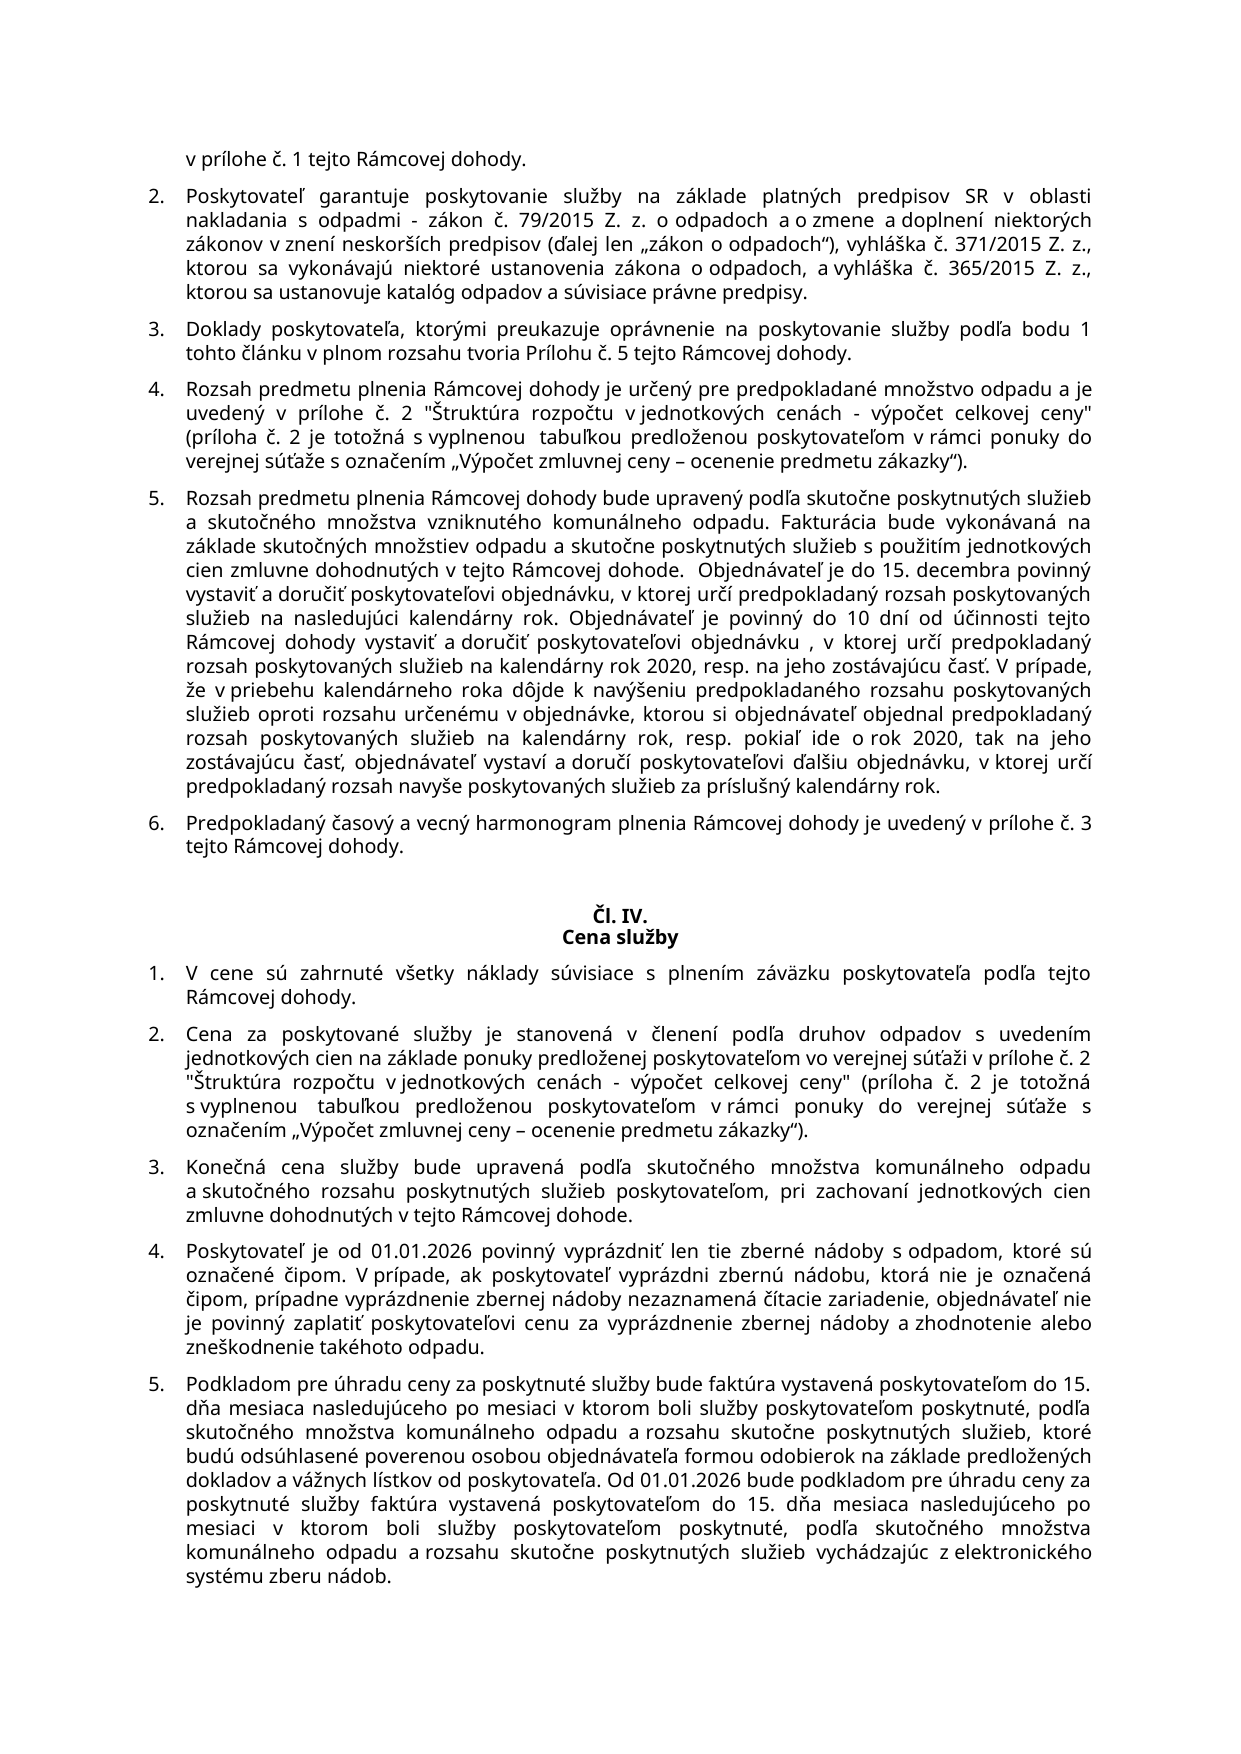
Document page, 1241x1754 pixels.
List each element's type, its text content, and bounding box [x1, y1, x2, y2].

list Poskytovateľ je od 01.01.2026 povinný vyprázdniť len tie zberné nádoby s odpadom, ktoré sú označené čipom. V prípade, ak poskytovateľ vyprázdni zbernú nádobu, ktorá nie je označená čipom, prípadne vyprázdnenie zbernej nádoby nezaznamená čítacie zariadenie, objednávateľ nie je povinný zaplatiť poskytovateľovi cenu za vyprázdnenie zbernej nádoby a zhodnotenie alebo zneškodnenie takéhoto odpadu. [148, 1240, 1092, 1359]
list Podkladom pre úhradu ceny za poskytnuté služby bude faktúra vystavená poskytovateľom do 15. dňa mesiaca nasledujúceho po mesiaci v ktorom boli služby poskytovateľom poskytnuté, podľa skutočného množstva komunálneho odpadu a rozsahu skutočne poskytnutých služieb, ktoré budú odsúhlasené poverenou osobou objednávateľa formou odobierok na základe predložených dokladov a vážnych lístkov od poskytovateľa. Od 01.01.2026 bude podkladom pre úhradu ceny za poskytnuté služby faktúra vystavená poskytovateľom do 15. dňa mesiaca nasledujúceho po mesiaci v ktorom boli služby poskytovateľom poskytnuté, podľa skutočného množstva komunálneho odpadu a rozsahu skutočne poskytnutých služieb vychádzajúc z elektronického systému zberu nádob. [148, 1372, 1092, 1588]
list Rozsah predmetu plnenia Rámcovej dohody je určený pre predpokladané množstvo odpadu a je uvedený v prílohe č. 2 "Štruktúra rozpočtu v jednotkových cenách - výpočet celkovej ceny" (príloha č. 2 je totožná s vyplnenou tabuľkou predloženou poskytovateľom v rámci ponuky do verejnej súťaže s označením „Výpočet zmluvnej ceny – ocenenie predmetu zákazky“). [148, 378, 1092, 473]
list Konečná cena služby bude upravená podľa skutočného množstva komunálneho odpadu a skutočného rozsahu poskytnutých služieb poskytovateľom, pri zachovaní jednotkových cien zmluvne dohodnutých v tejto Rámcovej dohode. [148, 1155, 1092, 1227]
text Čl. IV. [148, 907, 1093, 927]
list Cena za poskytované služby je stanovená v členení podľa druhov odpadov s uvedením jednotkových cien na základe ponuky predloženej poskytovateľom vo verejnej súťaži v prílohe č. 2 "Štruktúra rozpočtu v jednotkových cenách - výpočet celkovej ceny" (príloha č. 2 je totožná s vyplnenou tabuľkou predloženou poskytovateľom v rámci ponuky do verejnej súťaže s označením „Výpočet zmluvnej ceny – ocenenie predmetu zákazky“). [148, 1022, 1092, 1142]
list Predpokladaný časový a vecný harmonogram plnenia Rámcovej dohody je uvedený v prílohe č. 3 tejto Rámcovej dohody. [148, 811, 1092, 859]
list Rozsah predmetu plnenia Rámcovej dohody bude upravený podľa skutočne poskytnutých služieb a skutočného množstva vzniknutého komunálneho odpadu. Fakturácia bude vykonávaná na základe skutočných množstiev odpadu a skutočne poskytnutých služieb s použitím jednotkových cien zmluvne dohodnutých v tejto Rámcovej dohode. Objednávateľ je do 15. decembra povinný vystaviť a doručiť poskytovateľovi objednávku, v ktorej určí predpokladaný rozsah poskytovaných služieb na nasledujúci kalendárny rok. Objednávateľ je povinný do 10 dní od účinnosti tejto Rámcovej dohody vystaviť a doručiť poskytovateľovi objednávku , v ktorej určí predpokladaný rozsah poskytovaných služieb na kalendárny rok 2020, resp. na jeho zostávajúcu časť. V prípade, že v priebehu kalendárneho roka dôjde k navýšeniu predpokladaného rozsahu poskytovaných služieb oproti rozsahu určenému v objednávke, ktorou si objednávateľ objednal predpokladaný rozsah poskytovaných služieb na kalendárny rok, resp. pokiaľ ide o rok 2020, tak na jeho zostávajúcu časť, objednávateľ vystaví a doručí poskytovateľovi ďalšiu objednávku, v ktorej určí predpokladaný rozsah navyše poskytovaných služieb za príslušný kalendárny rok. [148, 486, 1092, 798]
list Poskytovateľ garantuje poskytovanie služby na základe platných predpisov SR v oblasti nakladania s odpadmi - zákon č. 79/2015 Z. z. o odpadoch a o zmene a doplnení niektorých zákonov v znení neskorších predpisov (ďalej len „zákon o odpadoch“), vyhláška č. 371/2015 Z. z., ktorou sa vykonávajú niektoré ustanovenia zákona o odpadoch, a vyhláška č. 365/2015 Z. z., ktorou sa ustanovuje katalóg odpadov a súvisiace právne predpisy. [148, 184, 1092, 304]
list V cene sú zahrnuté všetky náklady súvisiace s plnením záväzku poskytovateľa podľa tejto Rámcovej dohody. [148, 961, 1092, 1009]
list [148, 148, 1092, 172]
text Cena služby [148, 927, 1093, 948]
list Doklady poskytovateľa, ktorými preukazuje oprávnenie na poskytovanie služby podľa bodu 1 tohto článku v plnom rozsahu tvoria Prílohu č. 5 tejto Rámcovej dohody. [148, 317, 1093, 365]
